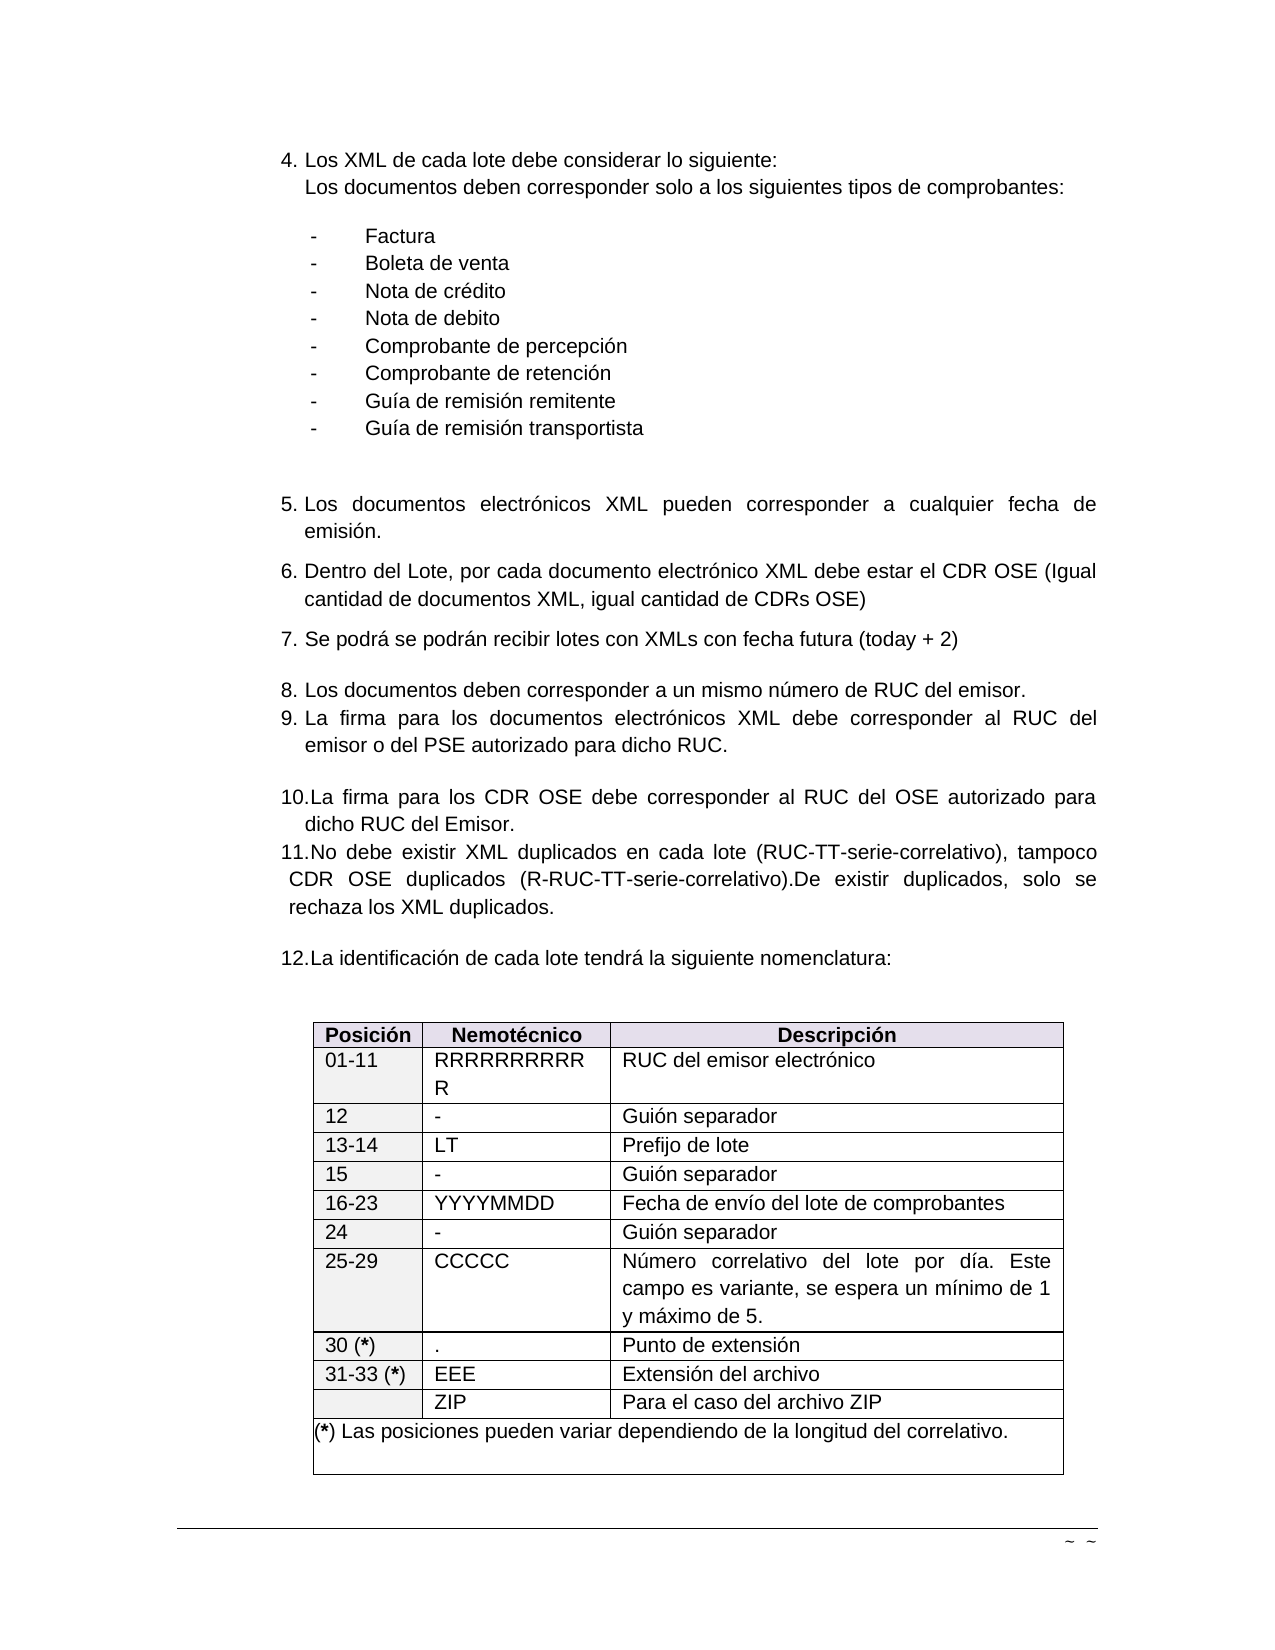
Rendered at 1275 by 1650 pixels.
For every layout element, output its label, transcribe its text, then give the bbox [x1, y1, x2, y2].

table_cell 16-23 [314, 1191, 422, 1219]
table_cell 30 (*) [314, 1333, 422, 1360]
table_cell 15 [314, 1162, 422, 1190]
list Se podrá se podrán recibir lotes con XMLs con fecha futura (today + 2) [281, 627, 1098, 651]
table_cell Punto de extensión [611, 1333, 1063, 1360]
table_cell - [423, 1162, 610, 1190]
table_cell Guión separador [611, 1104, 1063, 1132]
table_cell CCCCC [423, 1249, 610, 1331]
table_header Posición [314, 1023, 422, 1047]
list Comprobante de retención [310, 361, 1098, 385]
list Los XML de cada lote debe considerar lo siguiente: [281, 148, 1098, 172]
table_cell 01-11 [314, 1048, 422, 1103]
list La firma para los documentos electrónicos XML debe corresponder al RUC del emisor o del PSE autorizado para dicho RUC. [281, 706, 1098, 757]
list Los documentos electrónicos XML pueden corresponder a cualquier fecha de emisión. [281, 492, 1098, 543]
table_cell . [423, 1333, 610, 1360]
list Comprobante de percepción [310, 333, 1098, 357]
table_cell - [423, 1220, 610, 1248]
list Los documentos deben corresponder solo a los siguientes tipos de comprobantes: [288, 175, 1098, 199]
table_cell Fecha de envío del lote de comprobantes [611, 1191, 1063, 1219]
table_cell Prefijo de lote [611, 1133, 1063, 1161]
list Nota de debito [310, 306, 1098, 330]
table_cell [314, 1390, 422, 1418]
list Guía de remisión transportista [310, 416, 1098, 440]
list La firma para los CDR OSE debe corresponder al RUC del OSE autorizado para dicho RUC del Emisor. [281, 785, 1098, 836]
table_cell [314, 1419, 1063, 1474]
list Nota de crédito [310, 278, 1098, 302]
list Dentro del Lote, por cada documento electrónico XML debe estar el CDR OSE (Igual cantidad de documentos XML, igual cantidad de CDRs OSE) [281, 559, 1098, 611]
table_cell Extensión del archivo [611, 1361, 1063, 1389]
table_cell 25-29 [314, 1249, 422, 1331]
table_header Descripción [611, 1023, 1063, 1047]
table_cell Número correlativo del lote por día. Este campo es variante, se espera un mínimo de 1 y máximo de 5. [611, 1249, 1063, 1331]
table_cell Guión separador [611, 1220, 1063, 1248]
table_cell 13-14 [314, 1133, 422, 1161]
list Guía de remisión remitente [310, 388, 1098, 412]
table_cell 12 [314, 1104, 422, 1132]
table_cell RUC del emisor electrónico [611, 1048, 1063, 1103]
list Factura [310, 223, 1098, 247]
table_cell ZIP [423, 1390, 610, 1418]
table_cell RRRRRRRRRRR [423, 1048, 610, 1103]
list Los documentos deben corresponder a un mismo número de RUC del emisor. [281, 678, 1098, 702]
table_cell EEE [423, 1361, 610, 1389]
list Boleta de venta [310, 251, 1098, 275]
table_cell 31-33 (*) [314, 1361, 422, 1389]
table_header Nemotécnico [423, 1023, 610, 1047]
table_cell 24 [314, 1220, 422, 1248]
table_cell - [423, 1104, 610, 1132]
list La identificación de cada lote tendrá la siguiente nomenclatura: [281, 946, 1098, 970]
table_cell Para el caso del archivo ZIP [611, 1390, 1063, 1418]
table_cell Guión separador [611, 1162, 1063, 1190]
list No debe existir XML duplicados en cada lote (RUC-TT-serie-correlativo), tampoco CDR OSE duplicados (R-RUC-TT-serie-correlativo).De existir duplicados, solo se rechaza los XML duplicados. [281, 840, 1098, 919]
table_cell YYYYMMDD [423, 1191, 610, 1219]
table_cell LT [423, 1133, 610, 1161]
